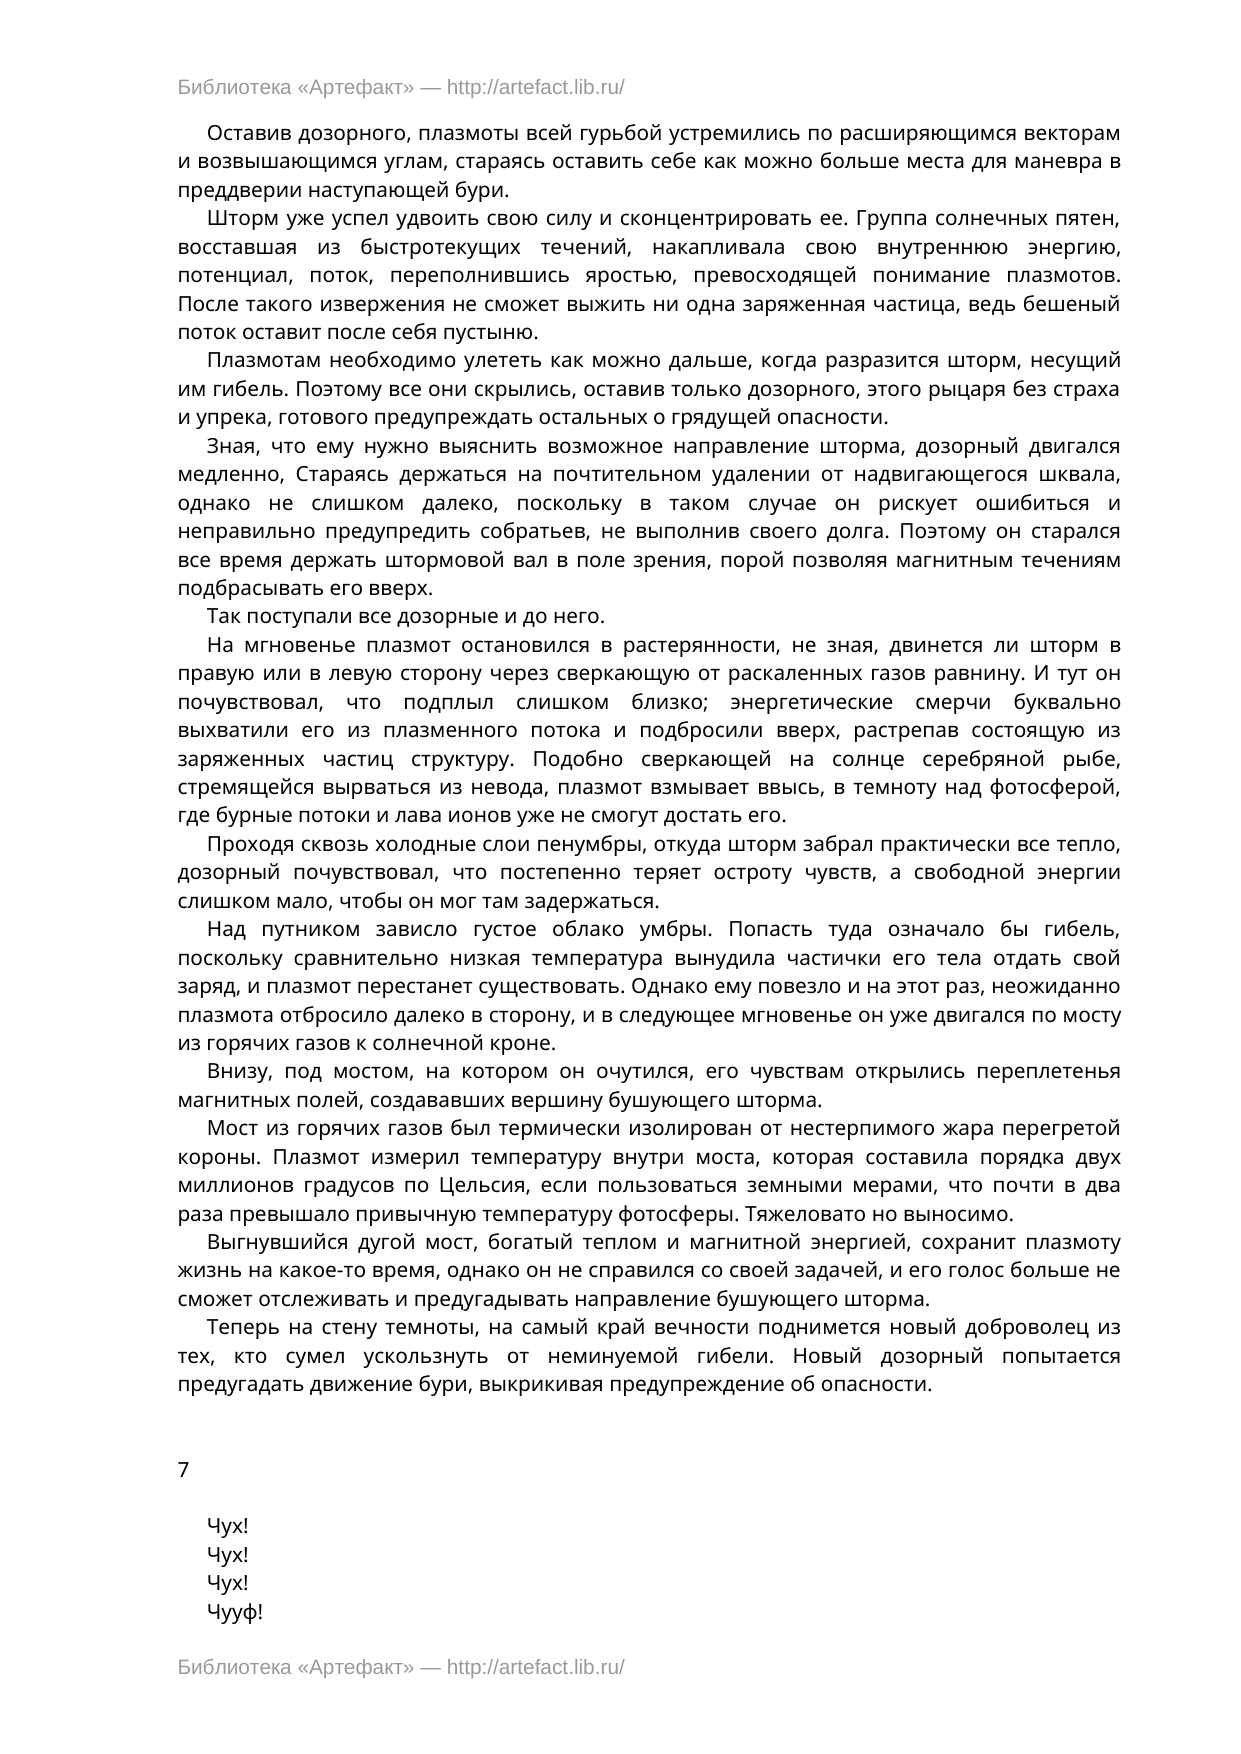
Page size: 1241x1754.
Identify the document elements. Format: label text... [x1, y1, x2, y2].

text Чух! [177, 1568, 1122, 1597]
text Проходя сквозь холодные слои пенумбры, откуда шторм забрал практически все тепло, дозорный почувствовал, что постепенно теряет остроту чувств, а свободной энергии слишком мало, чтобы он мог там задержаться. [177, 829, 1122, 914]
text Оставив дозорного, плазмоты всей гурьбой устремились по расширяющимся векторам и возвышающимся углам, стараясь оставить себе как можно больше места для маневра в преддверии наступающей бури. [177, 118, 1122, 203]
text Теперь на стену темноты, на самый край вечности поднимется новый доброволец из тех, кто сумел ускользнуть от неминуемой гибели. Новый дозорный попытается предугадать движение бури, выкрикивая предупреждение об опасности. [177, 1312, 1122, 1398]
text Чууф! [177, 1597, 1122, 1625]
text Шторм уже успел удвоить свою силу и сконцентрировать ее. Группа солнечных пятен, восставшая из быстротекущих течений, накапливала свою внутреннюю энергию, потенциал, поток, переполнившись яростью, превосходящей понимание плазмотов. После такого извержения не сможет выжить ни одна заряженная частица, ведь бешеный поток оставит после себя пустыню. [177, 203, 1122, 346]
text Мост из горячих газов был термически изолирован от нестерпимого жара перегретой короны. Плазмот измерил температуру внутри моста, которая составила порядка двух миллионов градусов по Цельсия, если пользоваться земными мерами, что почти в два раза превышало привычную температуру фотосферы. Тяжеловато но выносимо. [177, 1113, 1122, 1227]
text Чух! [177, 1512, 1122, 1540]
text Внизу, под мостом, на котором он очутился, его чувствам открылись переплетенья магнитных полей, создававших вершину бушующего шторма. [177, 1057, 1122, 1113]
text На мгновенье плазмот остановился в растерянности, не зная, двинется ли шторм в правую или в левую сторону через сверкающую от раскаленных газов равнину. И тут он почувствовал, что подплыл слишком близко; энергетические смерчи буквально выхватили его из плазменного потока и подбросили вверх, растрепав состоящую из заряженных частиц структуру. Подобно сверкающей на солнце серебряной рыбе, стремящейся вырваться из невода, плазмот взмывает ввысь, в темноту над фотосферой, где бурные потоки и лава ионов уже не смогут достать его. [177, 630, 1122, 829]
text 7 [177, 1455, 1122, 1483]
text Над путником зависло густое облако умбры. Попасть туда означало бы гибель, поскольку сравнительно низкая температура вынудила частички его тела отдать свой заряд, и плазмот перестанет существовать. Однако ему повезло и на этот раз, неожиданно плазмота отбросило далеко в сторону, и в следующее мгновенье он уже двигался по мосту из горячих газов к солнечной кроне. [177, 914, 1122, 1057]
text Зная, что ему нужно выяснить возможное направление шторма, дозорный двигался медленно, Стараясь держаться на почтительном удалении от надвигающегося шквала, однако не слишком далеко, поскольку в таком случае он рискует ошибиться и неправильно предупредить собратьев, не выполнив своего долга. Поэтому он старался все время держать штормовой вал в поле зрения, порой позволяя магнитным течениям подбрасывать его вверх. [177, 431, 1122, 602]
text Чух! [177, 1540, 1122, 1568]
text Плазмотам необходимо улететь как можно дальше, когда разразится шторм, несущий им гибель. Поэтому все они скрылись, оставив только дозорного, этого рыцаря без страха и упрека, готового предупреждать остальных о грядущей опасности. [177, 346, 1122, 431]
text Так поступали все дозорные и до него. [177, 602, 1122, 630]
text Выгнувшийся дугой мост, богатый теплом и магнитной энергией, сохранит плазмоту жизнь на какое-то время, однако он не справился со своей задачей, и его голос больше не сможет отслеживать и предугадывать направление бушующего шторма. [177, 1227, 1122, 1312]
